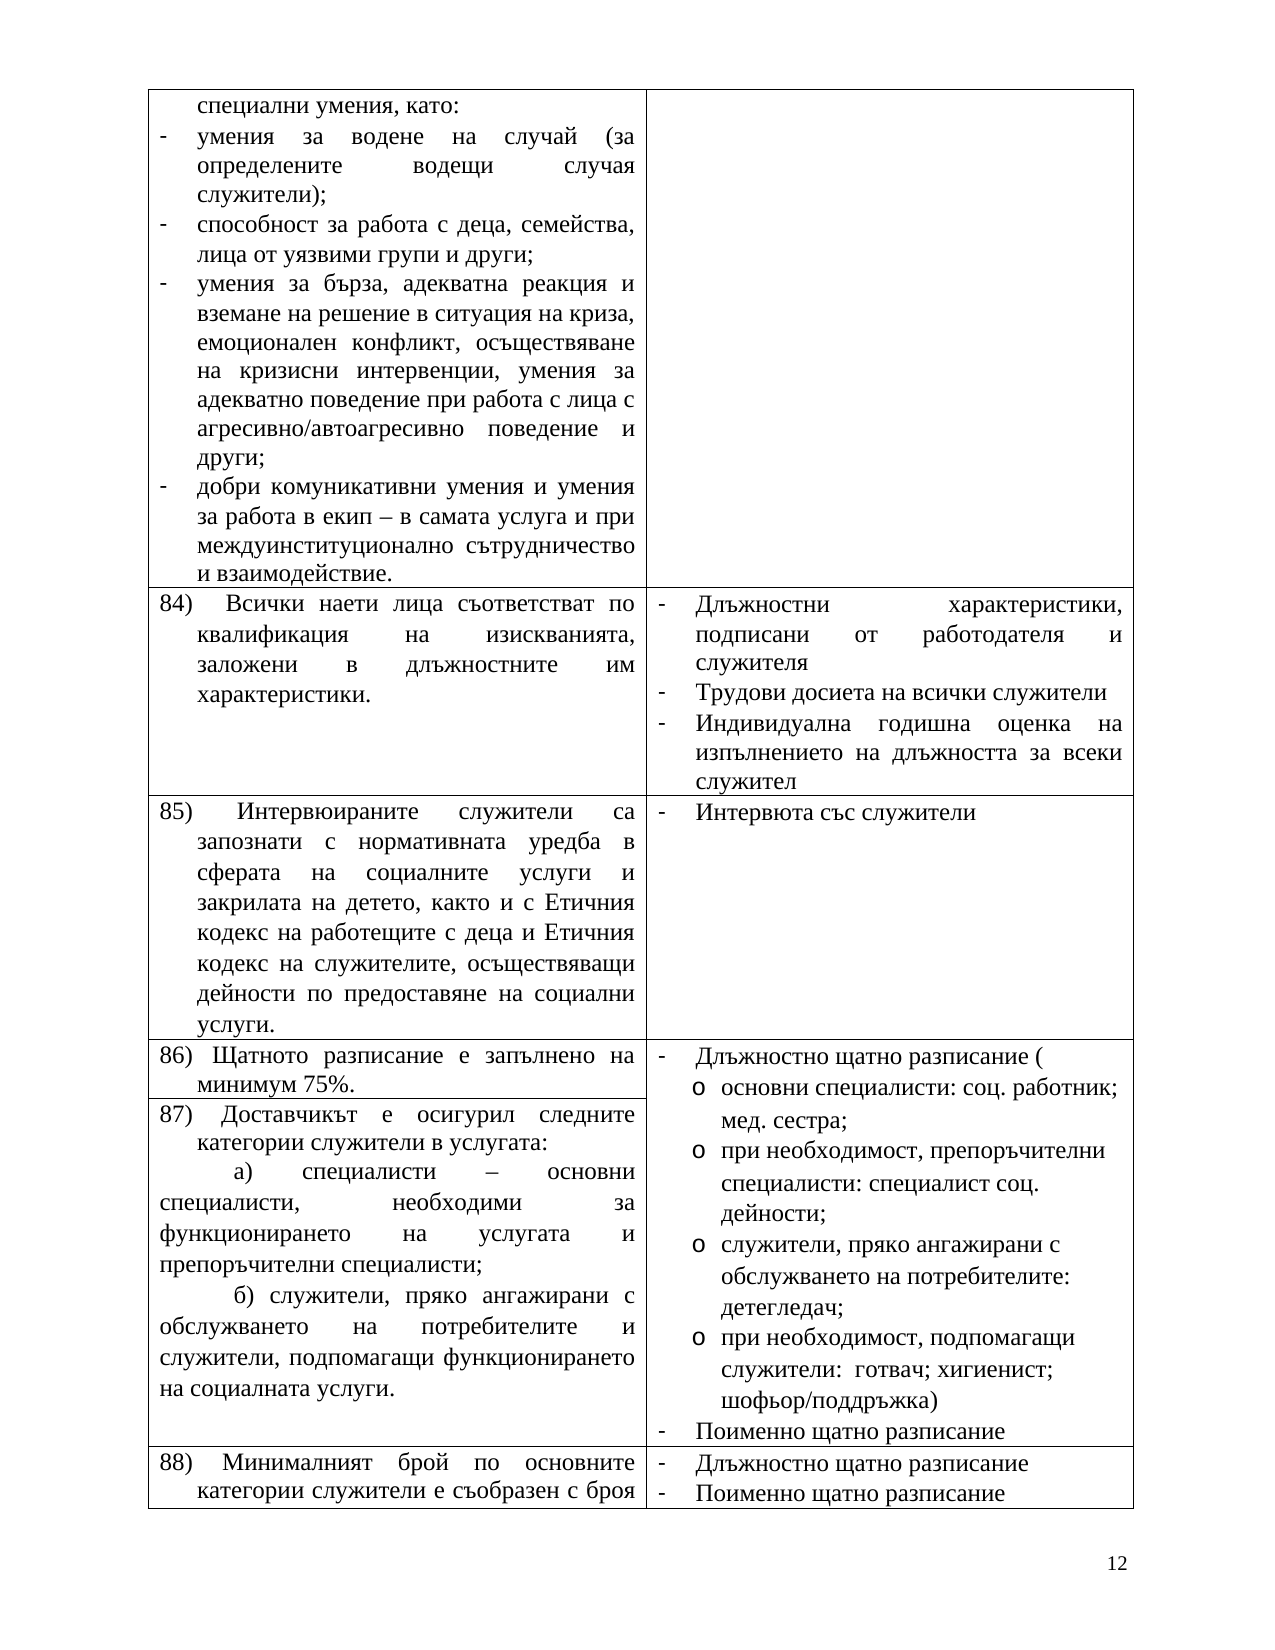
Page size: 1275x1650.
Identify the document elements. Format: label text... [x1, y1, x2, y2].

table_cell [149, 1447, 646, 1508]
table_cell Длъжностни характеристики, подписани от работодателя и служителя Трудови досиета на всички служители Индивидуална годишна оценка на изпълнението на длъжността за всеки служител [647, 588, 1133, 795]
table_cell Доставчикът е осигурил следните категории служители в услугата: а) специалисти – основни специалисти, необходими за функционирането на услугата и препоръчителни специалисти; б) служители, пряко ангажирани с обслужването на потребителите и служители, подпомагащи функционирането на социалната услуги. [149, 1099, 646, 1446]
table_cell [647, 1447, 1133, 1508]
table_cell Интервюираните служители са запознати с нормативната уредба в сферата на социалните услуги и закрилата на детето, както и с Етичния кодекс на работещите с деца и Етичния кодекс на служителите, осъществяващи дейности по предоставяне на социални услуги. [149, 796, 646, 1039]
table_cell Всички наети лица съответстват по квалификация на изискванията, заложени в длъжностните им характеристики. [149, 588, 646, 795]
table_cell Щатното разписание е запълнено на минимум 75%. [149, 1040, 646, 1098]
table_cell Длъжностно щатно разписание ( основни специалисти: соц. работник; мед. сестра; при необходимост, препоръчителни специалисти: специалист соц. дейности; служители, пряко ангажирани с обслужването на потребителите: детегледач; при необходимост, подпомагащи служители: готвач; хигиенист; шофьор/поддръжка) Поименно щатно разписание [647, 1040, 1133, 1446]
table_cell Интервюта със служители [647, 796, 1133, 1039]
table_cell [149, 90, 646, 587]
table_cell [647, 90, 1133, 587]
